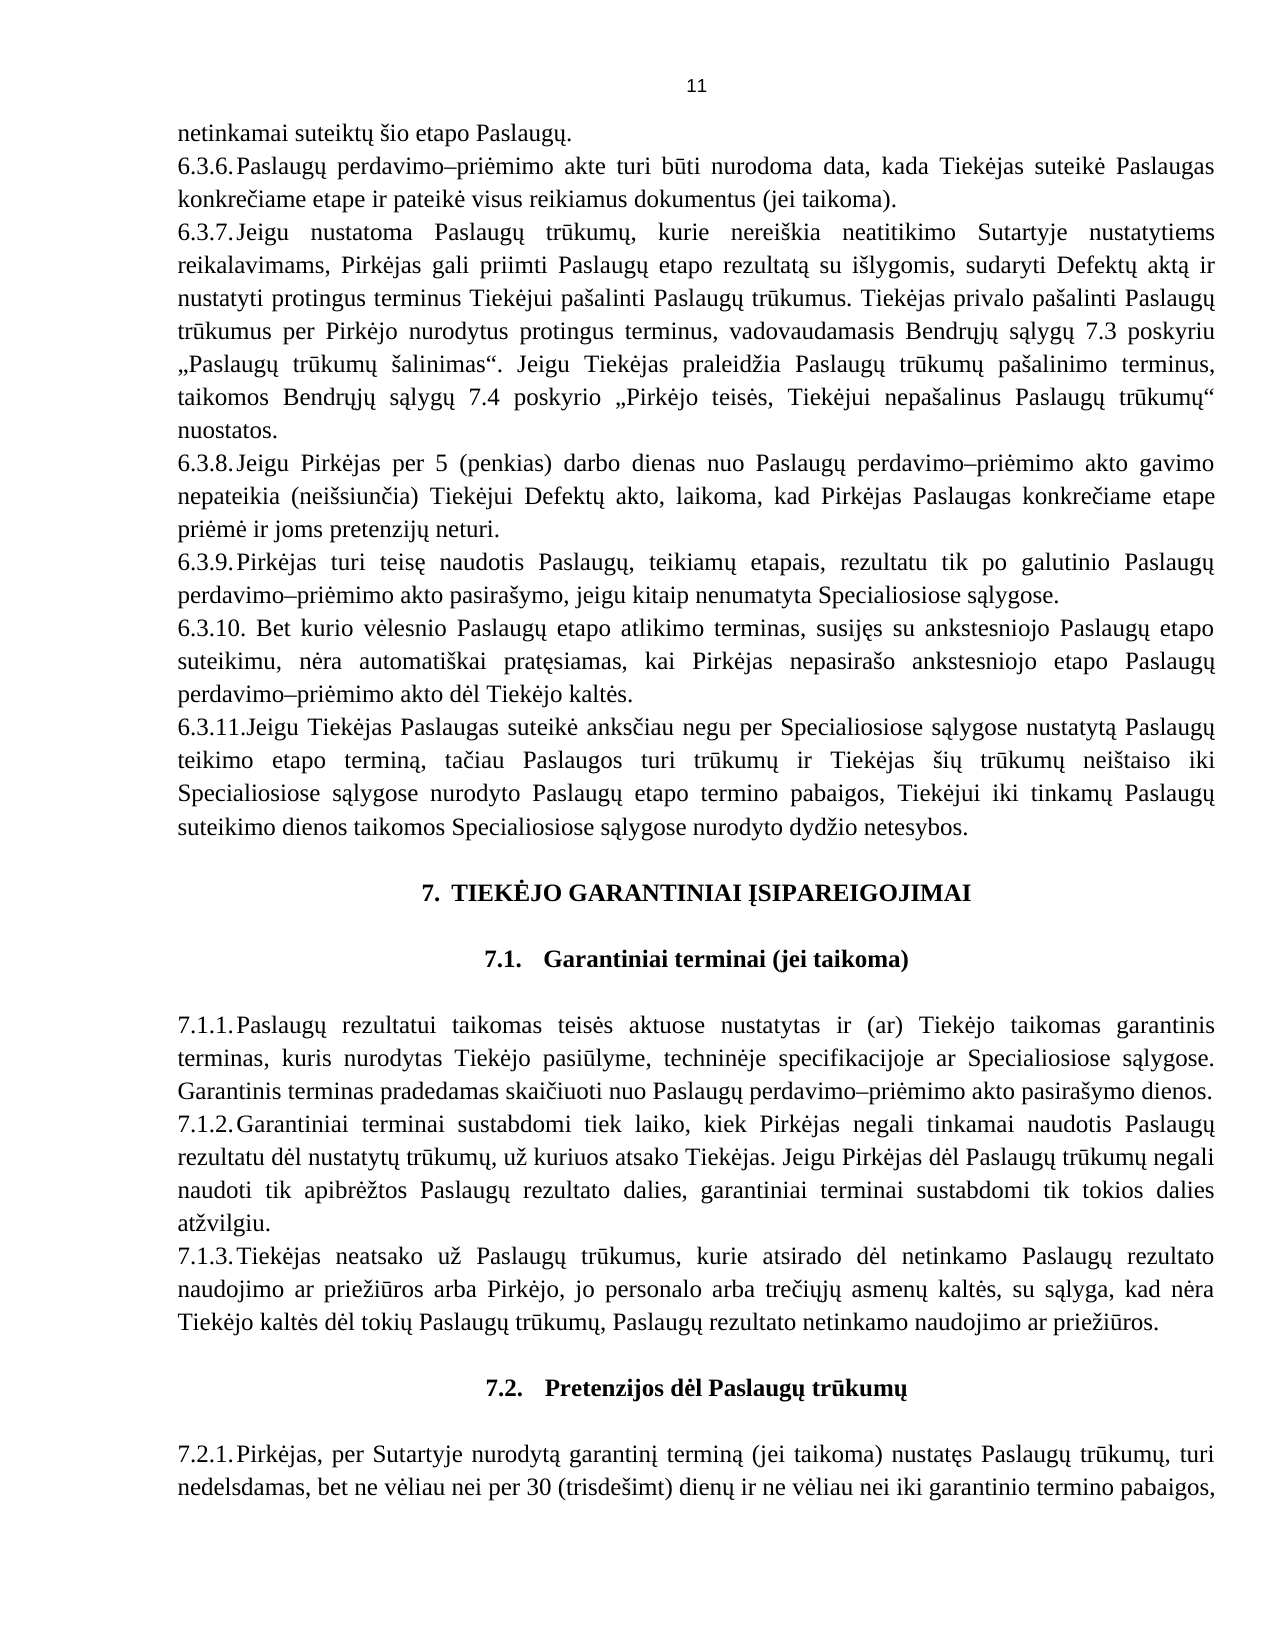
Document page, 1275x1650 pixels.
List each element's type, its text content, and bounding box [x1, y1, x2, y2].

text 7.1.2. Garantiniai terminai sustabdomi tiek laiko, kiek Pirkėjas negali tinkamai naudotis Paslaugų rezultatu dėl nustatytų trūkumų, už kuriuos atsako Tiekėjas. Jeigu Pirkėjas dėl Paslaugų trūkumų negali naudoti tik apibrėžtos Paslaugų rezultato dalies, garantiniai terminai sustabdomi tik tokios dalies atžvilgiu. [177, 1109, 1216, 1237]
text 7.2. Pretenzijos dėl Paslaugų trūkumų [177, 1373, 1216, 1402]
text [177, 1439, 1216, 1501]
text 7.1. Garantiniai terminai (jei taikoma) [177, 944, 1216, 972]
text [177, 118, 1216, 147]
text 7.1.3. Tiekėjas neatsako už Paslaugų trūkumus, kurie atsirado dėl netinkamo Paslaugų rezultato naudojimo ar priežiūros arba Pirkėjo, jo personalo arba trečiųjų asmenų kaltės, su sąlyga, kad nėra Tiekėjo kaltės dėl tokių Paslaugų trūkumų, Paslaugų rezultato netinkamo naudojimo ar priežiūros. [177, 1241, 1216, 1336]
text 7.1.1. Paslaugų rezultatui taikomas teisės aktuose nustatytas ir (ar) Tiekėjo taikomas garantinis terminas, kuris nurodytas Tiekėjo pasiūlyme, techninėje specifikacijoje ar Specialiosiose sąlygose. Garantinis terminas pradedamas skaičiuoti nuo Paslaugų perdavimo–priėmimo akto pasirašymo dienos. [177, 1010, 1216, 1104]
text 6.3.7. Jeigu nustatoma Paslaugų trūkumų, kurie nereiškia neatitikimo Sutartyje nustatytiems reikalavimams, Pirkėjas gali priimti Paslaugų etapo rezultatą su išlygomis, sudaryti Defektų aktą ir nustatyti protingus terminus Tiekėjui pašalinti Paslaugų trūkumus. Tiekėjas privalo pašalinti Paslaugų trūkumus per Pirkėjo nurodytus protingus terminus, vadovaudamasis Bendrųjų sąlygų 7.3 poskyriu „Paslaugų trūkumų šalinimas“. Jeigu Tiekėjas praleidžia Paslaugų trūkumų pašalinimo terminus, taikomos Bendrųjų sąlygų 7.4 poskyrio „Pirkėjo teisės, Tiekėjui nepašalinus Paslaugų trūkumų“ nuostatos. [177, 217, 1216, 444]
text 7. Tiekėjo garantiniai įsipareigojimai [177, 878, 1216, 906]
text 6.3.10. Bet kurio vėlesnio Paslaugų etapo atlikimo terminas, susijęs su ankstesniojo Paslaugų etapo suteikimu, nėra automatiškai pratęsiamas, kai Pirkėjas nepasirašo ankstesniojo etapo Paslaugų perdavimo–priėmimo akto dėl Tiekėjo kaltės. [177, 613, 1216, 708]
text 6.3.11.Jeigu Tiekėjas Paslaugas suteikė anksčiau negu per Specialiosiose sąlygose nustatytą Paslaugų teikimo etapo terminą, tačiau Paslaugos turi trūkumų ir Tiekėjas šių trūkumų neištaiso iki Specialiosiose sąlygose nurodyto Paslaugų etapo termino pabaigos, Tiekėjui iki tinkamų Paslaugų suteikimo dienos taikomos Specialiosiose sąlygose nurodyto dydžio netesybos. [177, 712, 1216, 840]
text 6.3.8. Jeigu Pirkėjas per 5 (penkias) darbo dienas nuo Paslaugų perdavimo–priėmimo akto gavimo nepateikia (neišsiunčia) Tiekėjui Defektų akto, laikoma, kad Pirkėjas Paslaugas konkrečiame etape priėmė ir joms pretenzijų neturi. [177, 448, 1216, 543]
text 6.3.6. Paslaugų perdavimo–priėmimo akte turi būti nurodoma data, kada Tiekėjas suteikė Paslaugas konkrečiame etape ir pateikė visus reikiamus dokumentus (jei taikoma). [177, 151, 1216, 213]
text 6.3.9. Pirkėjas turi teisę naudotis Paslaugų, teikiamų etapais, rezultatu tik po galutinio Paslaugų perdavimo–priėmimo akto pasirašymo, jeigu kitaip nenumatyta Specialiosiose sąlygose. [177, 547, 1216, 609]
